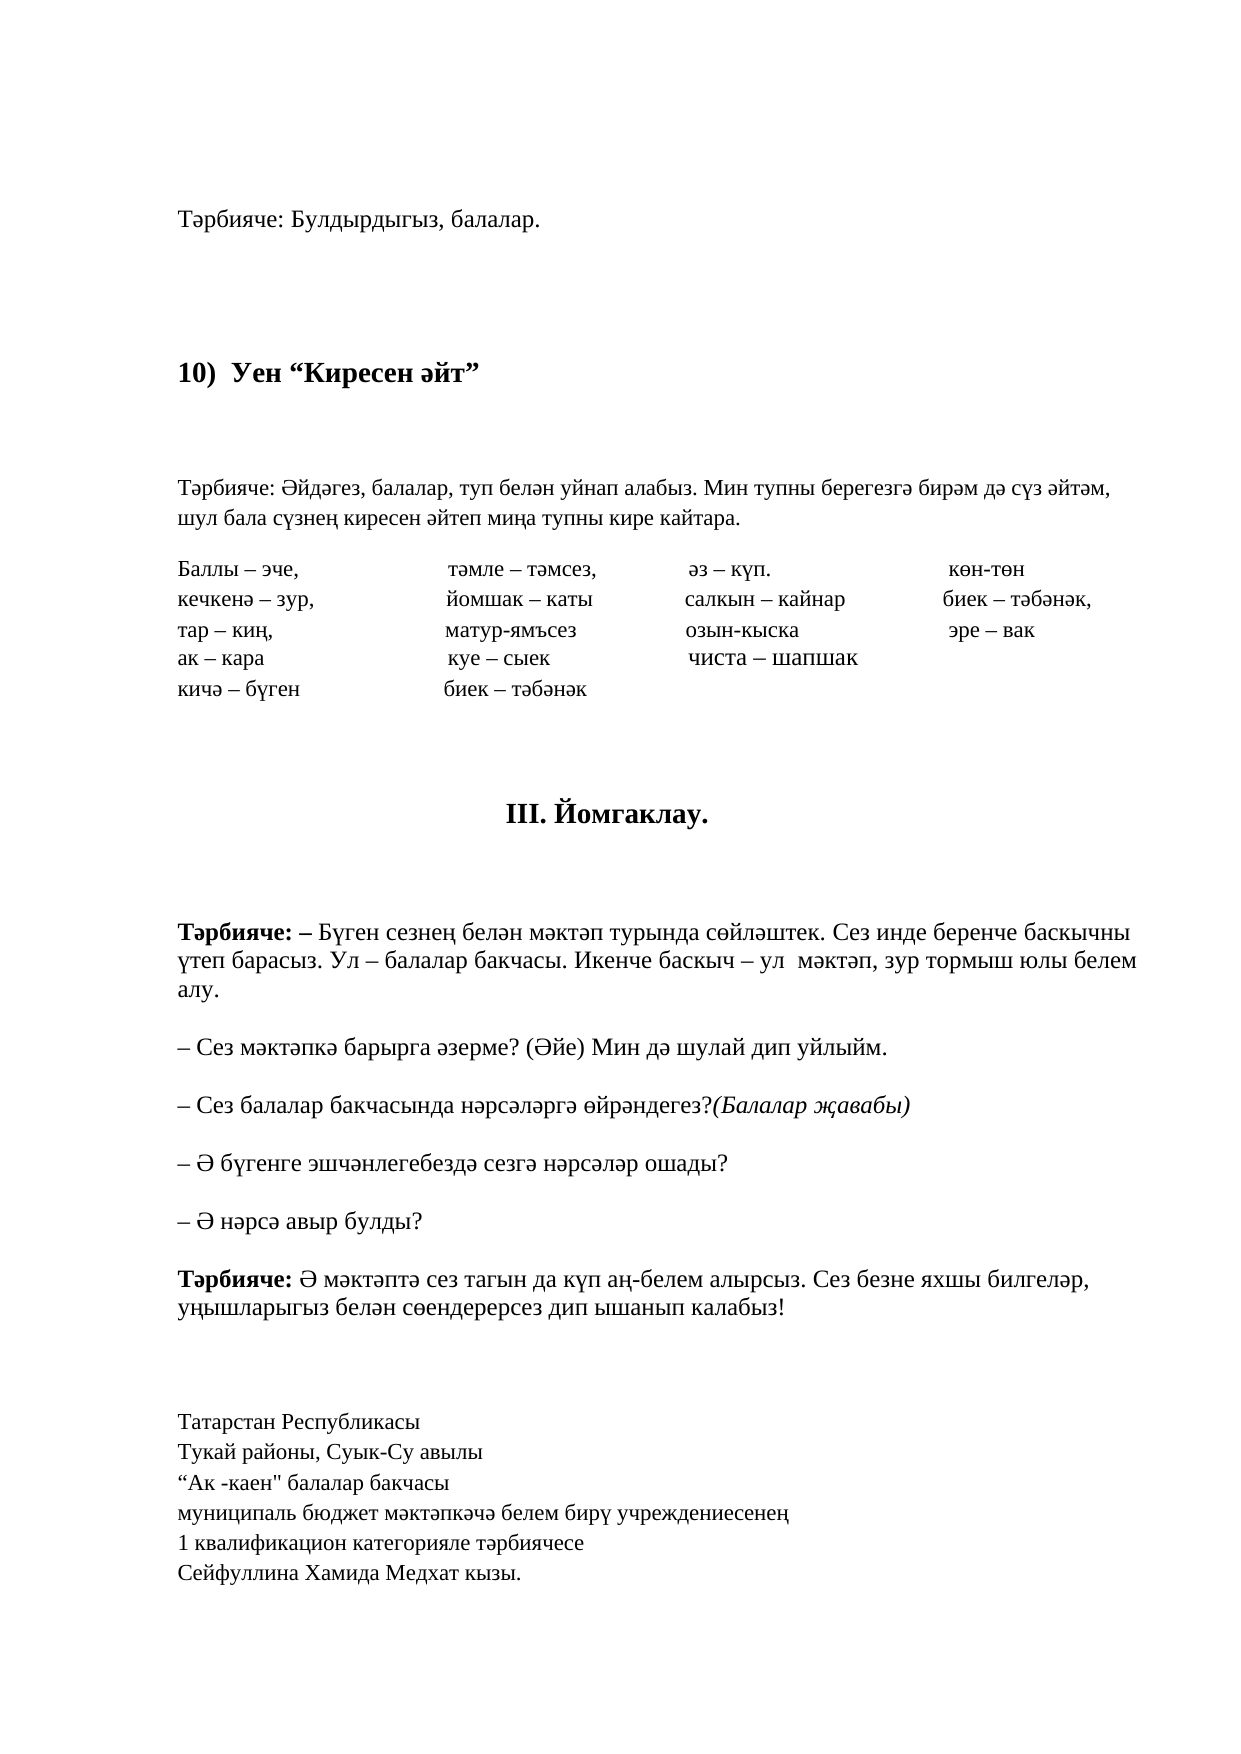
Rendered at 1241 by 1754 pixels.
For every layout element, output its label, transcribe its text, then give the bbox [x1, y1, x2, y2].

text кечкенә – зур, йомшак – каты салкын – кайнар биек – тәбәнәк, [177, 585, 1152, 612]
text “Ак -каен" балалар бакчасы [177, 1469, 1152, 1495]
text Тәрбияче: – Бүген сезнең белән мәктәп турында сөйләштек. Сез инде беренче баскычны үтеп барасыз. Ул – балалар бакчасы. Икенче баскыч – ул мәктәп, зур тормыш юлы белем алу. [177, 917, 1152, 1003]
text Татарстан Республикасы [177, 1408, 1152, 1434]
text – Ә нәрсә авыр булды? [177, 1206, 1152, 1234]
text Сейфуллина Хамида Медхат кызы. [177, 1559, 1152, 1586]
text Тәрбияче: Ә мәктәптә сез тагын да күп аң-белем алырсыз. Сез безне яхшы билгеләр, уңышларыгыз белән сөендерерсез дип ышанып калабыз! [177, 1264, 1152, 1321]
text – Сез мәктәпкә барырга әзерме? (Әйе) Мин дә шулай дип уйлыйм. [177, 1032, 1152, 1061]
text муниципаль бюджет мәктәпкәчә белем бирү учреждениесенең [177, 1499, 1152, 1525]
text тар – киң, матур-ямъсез озын-кыска эре – вак [177, 616, 1152, 642]
text ак – кара куе – сыек чиста – шапшак [177, 642, 1152, 671]
text Тәрбияче: Булдырдыгыз, балалар. [177, 204, 1152, 233]
text – Ә бүгенге эшчәнлегебездә сезгә нәрсәләр ошады? [177, 1148, 1152, 1177]
text 1 квалификацион категорияле тәрбиячесе [177, 1529, 1152, 1555]
text кичә – бүген биек – тәбәнәк [177, 675, 1152, 701]
text III. Йомгаклау. [177, 796, 1152, 829]
text Тәрбияче: Әйдәгез, балалар, туп белән уйнап алабыз. Мин тупны берегезгә бирәм дә сүз әйтәм, шул бала сүзнең киресен әйтеп миңа тупны кире кайтара. [177, 474, 1152, 531]
text Тукай районы, Суык-Су авылы [177, 1438, 1152, 1465]
text – Сез балалар бакчасында нәрсәләргә өйрәндегез?(Балалар җавабы) [177, 1090, 1152, 1119]
text 10) Уен “Киресен әйт” [177, 355, 1152, 389]
text Баллы – эче, тәмле – тәмсез, әз – күп. көн-төн [177, 555, 1152, 582]
